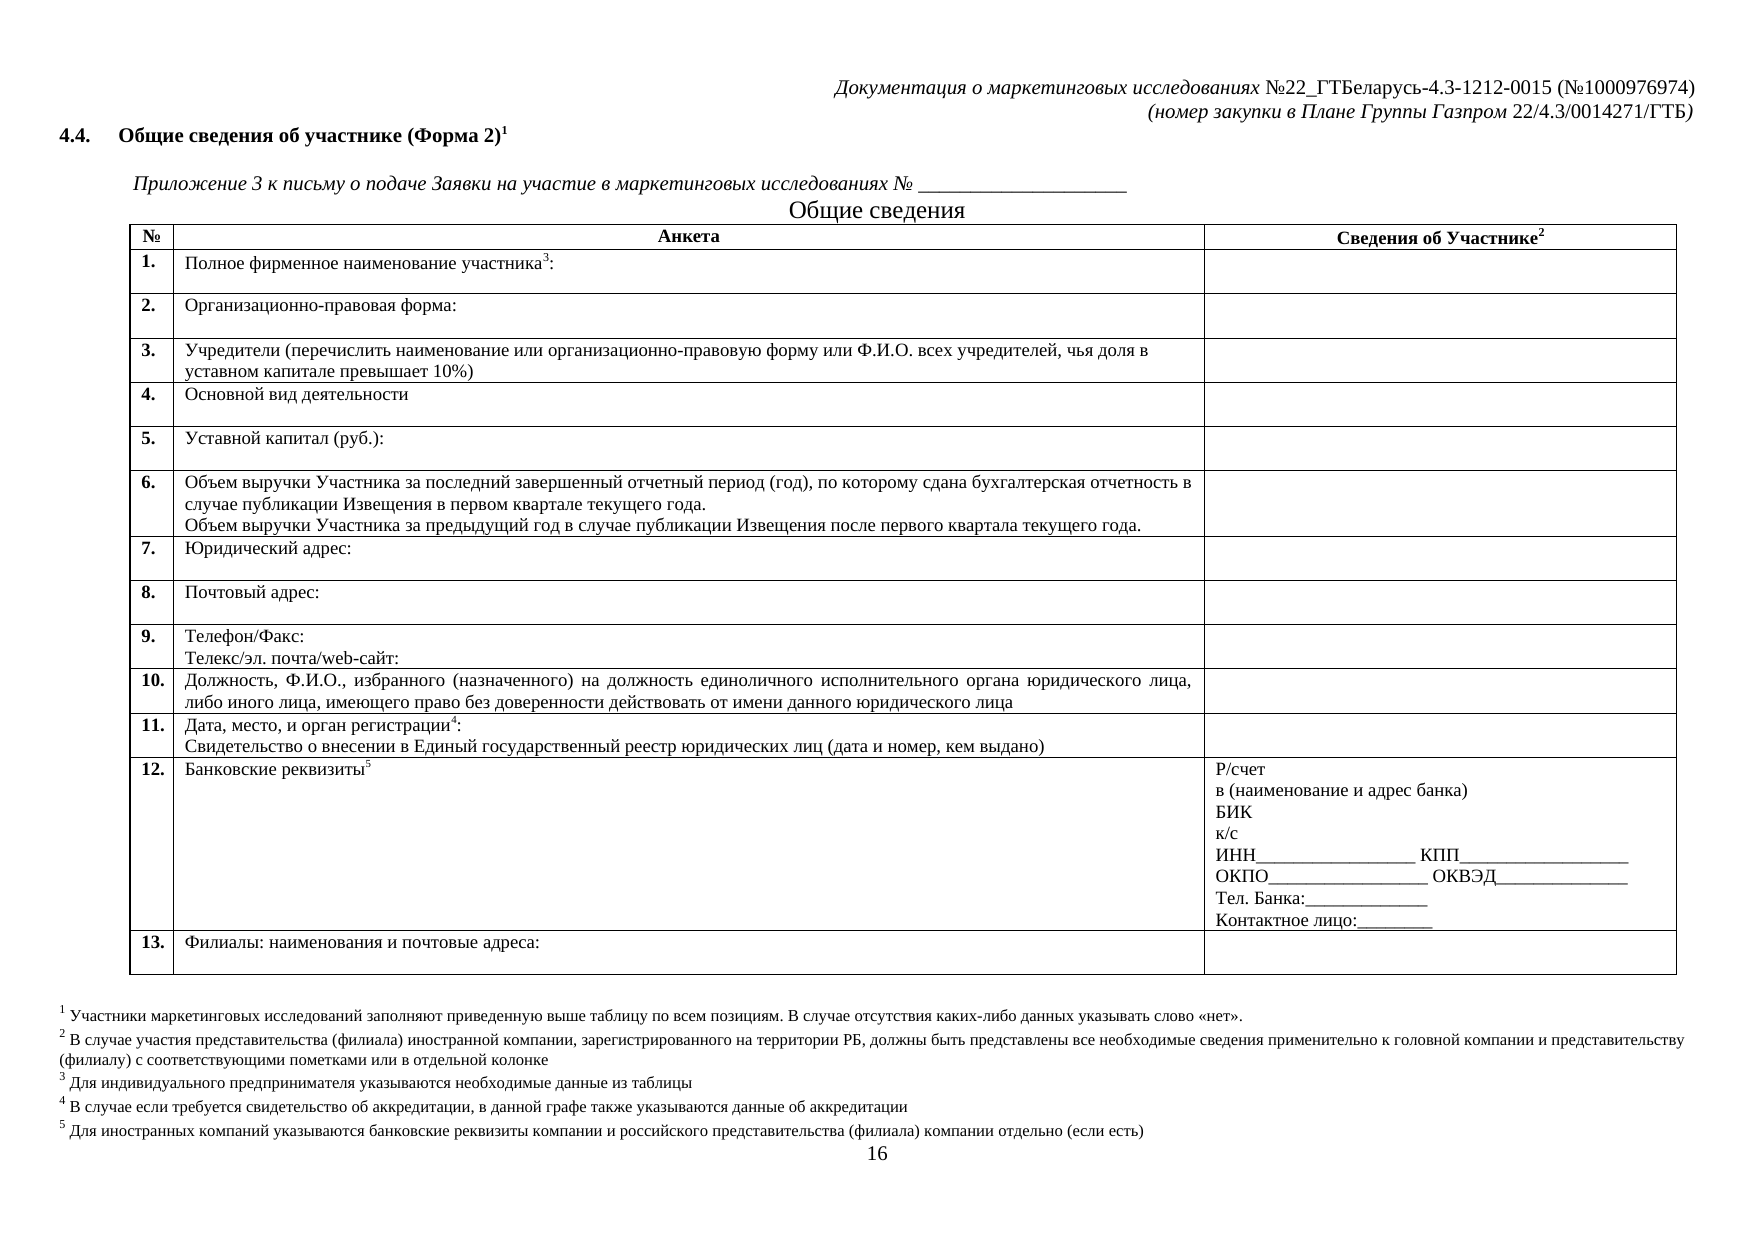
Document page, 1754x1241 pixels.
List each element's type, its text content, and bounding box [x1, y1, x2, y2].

table_cell [131, 537, 173, 580]
table_cell [1205, 339, 1676, 382]
table_cell Должность, Ф.И.О., избранного (назначенного) на должность единоличного исполнительного органа юридического лица, либо иного лица, имеющего право без доверенности действовать от имени данного юридического лица [174, 669, 1204, 712]
table_cell [1205, 537, 1676, 580]
table_cell Организационно-правовая форма: [174, 294, 1204, 337]
table_header Сведения об Участнике [1205, 225, 1676, 249]
table_cell Банковские реквизиты [174, 758, 1204, 930]
table_cell [1205, 714, 1676, 757]
table_cell Юридический адрес: [174, 537, 1204, 580]
table_cell [1205, 427, 1676, 470]
table_cell Телефон/Факс: Телекс/эл. почта/web-сайт: [174, 625, 1204, 668]
table_cell Уставной капитал (руб.): [174, 427, 1204, 470]
table_cell [1205, 471, 1676, 536]
table_cell [1205, 383, 1676, 426]
table_cell [131, 339, 173, 382]
table_cell [131, 294, 173, 337]
table_cell [131, 250, 173, 293]
table_cell [131, 758, 173, 930]
table_cell [1205, 581, 1676, 624]
table_cell Основной вид деятельности [174, 383, 1204, 426]
table_cell [1205, 294, 1676, 337]
table_cell [131, 383, 173, 426]
table_cell [131, 625, 173, 668]
table_cell Полное фирменное наименование участника: [174, 250, 1204, 293]
table_cell Дата, место, и орган регистрации: Свидетельство о внесении в Единый государственный реестр юридических лиц (дата и номер, кем выдано) [174, 714, 1204, 757]
table_cell Почтовый адрес: [174, 581, 1204, 624]
table_cell Учредители (перечислить наименование или организационно-правовую форму или Ф.И.О. всех учредителей, чья доля в уставном капитале превышает 10%) [174, 339, 1204, 382]
text Приложение 3 к письму о подаче Заявки на участие в маркетинговых исследованиях № ____________________ [59, 171, 1695, 195]
table_header № [131, 225, 173, 249]
table_cell Объем выручки Участника за последний завершенный отчетный период (год), по которому сдана бухгалтерская отчетность в случае публикации Извещения в первом квартале текущего года. Объем выручки Участника за предыдущий год в случае публикации Извещения после первого квартала текущего года. [174, 471, 1204, 536]
table_cell [1205, 931, 1676, 974]
table_header Анкета [174, 225, 1204, 249]
table_cell [131, 471, 173, 536]
table_cell [1205, 250, 1676, 293]
table_cell [131, 714, 173, 757]
table_cell [131, 669, 173, 712]
table_cell Филиалы: наименования и почтовые адреса: [174, 931, 1204, 974]
table_cell [131, 931, 173, 974]
table_cell [131, 581, 173, 624]
subtitle Общие сведения [59, 195, 1695, 224]
table_cell [1205, 669, 1676, 712]
table_cell [1205, 625, 1676, 668]
table_cell Р/счет в (наименование и адрес банка) БИК к/с ИНН_________________ КПП__________________ ОКПО_________________ ОКВЭД______________ Тел. Банка:_____________ Контактное лицо:________ [1205, 758, 1676, 930]
list Общие сведения об участнике (Форма 2) [59, 123, 1695, 147]
table_cell [131, 427, 173, 470]
